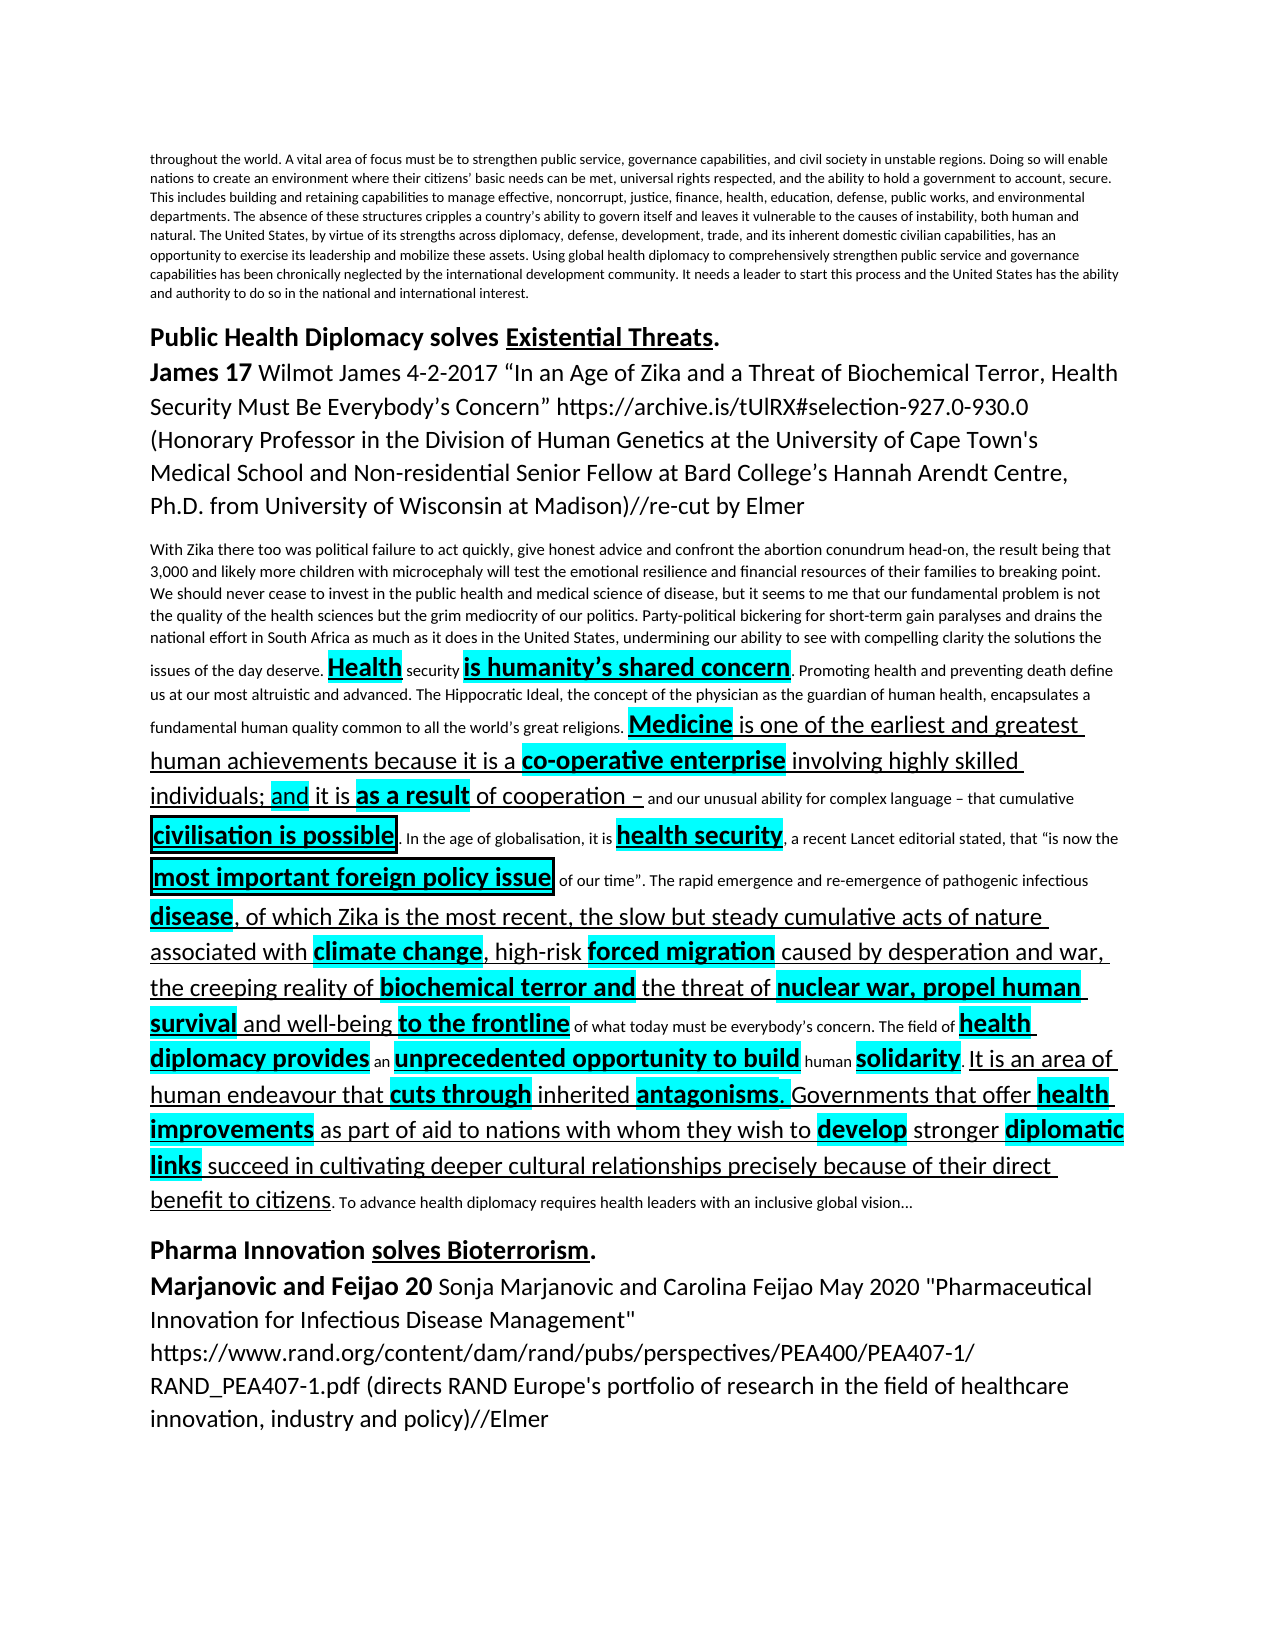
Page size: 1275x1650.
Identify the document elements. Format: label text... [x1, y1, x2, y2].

subtitle Pharma Innovation solves Bioterrorism. [150, 1233, 1125, 1266]
text With Zika there too was political failure to act quickly, give honest advice and confront the abortion conundrum head-on, the result being that 3,000 and likely more children with microcephaly will test the emotional resilience and financial resources of their families to breaking point. We should never cease to invest in the public health and medical science of disease, but it seems to me that our fundamental problem is not the quality of the health sciences but the grim mediocrity of our politics. Party-political bickering for short-term gain paralyses and drains the national effort in South Africa as much as it does in the United States, undermining our ability to see with compelling clarity the solutions the issues of the day deserve. Health security is humanity’s shared concern. Promoting health and preventing death define us at our most altruistic and advanced. The Hippocratic Ideal, the concept of the physician as the guardian of human health, encapsulates a fundamental human quality common to all the world’s great religions. Medicine is one of the earliest and greatest human achievements because it is a co-operative enterprise involving highly skilled individuals; and it is as a result of cooperation – and our unusual ability for complex language – that cumulative civilisation is possible. In the age of globalisation, it is health security, a recent Lancet editorial stated, that “is now the most important foreign policy issue of our time”. The rapid emergence and re-emergence of pathogenic infectious disease, of which Zika is the most recent, the slow but steady cumulative acts of nature associated with climate change, high-risk forced migration caused by desperation and war, the creeping reality of biochemical terror and the threat of nuclear war, propel human survival and well-being to the frontline of what today must be everybody’s concern. The field of health diplomacy provides an unprecedented opportunity to build human solidarity. It is an area of human endeavour that cuts through inherited antagonisms. Governments that offer health improvements as part of aid to nations with whom they wish to develop stronger diplomatic links succeed in cultivating deeper cultural relationships precisely because of their direct benefit to citizens. To advance health diplomacy requires health leaders with an inclusive global vision... [150, 539, 1125, 1214]
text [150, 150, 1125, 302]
subtitle Public Health Diplomacy solves Existential Threats. [150, 320, 1125, 353]
text Marjanovic and Feijao 20 Sonja Marjanovic and Carolina Feijao May 2020 "Pharmaceutical Innovation for Infectious Disease Management" https://www.rand.org/content/dam/rand/pubs/perspectives/PEA400/PEA407-1/RAND_PEA407-1.pdf (directs RAND Europe's portfolio of research in the field of healthcare innovation, industry and policy)//Elmer [150, 1269, 1125, 1434]
text James 17 Wilmot James 4-2-2017 “In an Age of Zika and a Threat of Biochemical Terror, Health Security Must Be Everybody’s Concern” https://archive.is/tUlRX#selection-927.0-930.0 (Honorary Professor in the Division of Human Genetics at the University of Cape Town's Medical School and Non-residential Senior Fellow at Bard College’s Hannah Arendt Centre, Ph.D. from University of Wisconsin at Madison)//re-cut by Elmer [150, 356, 1125, 520]
